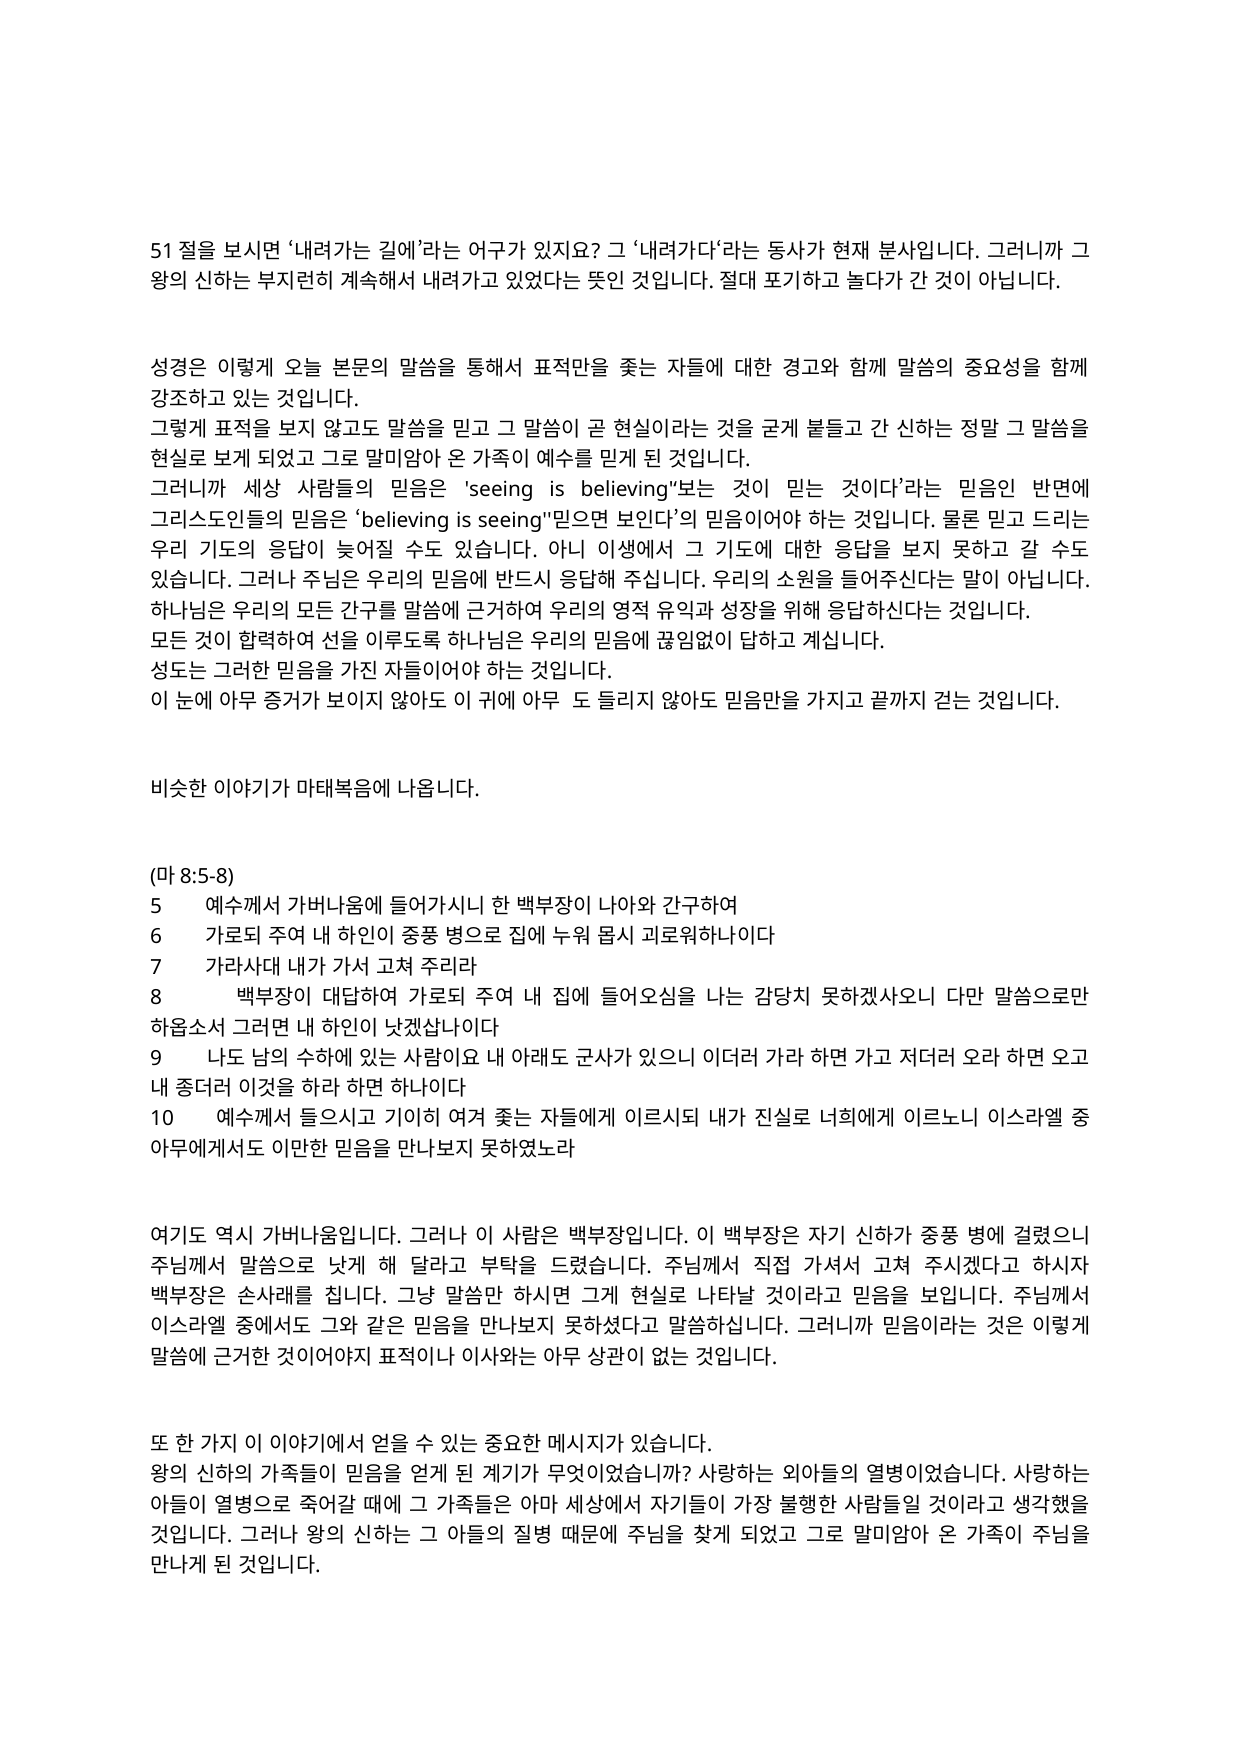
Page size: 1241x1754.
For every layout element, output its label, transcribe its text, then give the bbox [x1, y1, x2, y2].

text 모든 것이 합력하여 선을 이루도록 하나님은 우리의 믿음에 끊임없이 답하고 계십니다. [150, 624, 1090, 654]
text 성도는 그러한 믿음을 가진 자들이어야 하는 것입니다. [150, 654, 1090, 685]
text 그러니까 세상 사람들의 믿음은 'seeing is believing'‘보는 것이 믿는 것이다’라는 믿음인 반면에 그리스도인들의 믿음은 ‘believing is seeing''믿으면 보인다’의 믿음이어야 하는 것입니다. 물론 믿고 드리는 우리 기도의 응답이 늦어질 수도 있습니다. 아니 이생에서 그 기도에 대한 응답을 보지 못하고 갈 수도 있습니다. 그러나 주님은 우리의 믿음에 반드시 응답해 주십니다. 우리의 소원을 들어주신다는 말이 아닙니다. 하나님은 우리의 모든 간구를 말씀에 근거하여 우리의 영적 유익과 성장을 위해 응답하신다는 것입니다. [150, 473, 1090, 624]
text 성경은 이렇게 오늘 본문의 말씀을 통해서 표적만을 좇는 자들에 대한 경고와 함께 말씀의 중요성을 함께 강조하고 있는 것입니다. [150, 352, 1090, 412]
text 6 가로되 주여 내 하인이 중풍 병으로 집에 누워 몹시 괴로워하나이다 [150, 920, 1090, 950]
text 또 한 가지 이 이야기에서 얻을 수 있는 중요한 메시지가 있습니다. [150, 1427, 1090, 1458]
text 비슷한 이야기가 마태복음에 나옵니다. [150, 772, 1090, 802]
text 9 나도 남의 수하에 있는 사람이요 내 아래도 군사가 있으니 이더러 가라 하면 가고 저더러 오라 하면 오고 내 종더러 이것을 하라 하면 하나이다 [150, 1041, 1090, 1101]
text 51절을 보시면 ‘내려가는 길에’라는 어구가 있지요? 그 ‘내려가다‘라는 동사가 현재 분사입니다. 그러니까 그 왕의 신하는 부지런히 계속해서 내려가고 있었다는 뜻인 것입니다. 절대 포기하고 놀다가 간 것이 아닙니다. [150, 234, 1090, 295]
text 8 백부장이 대답하여 가로되 주여 내 집에 들어오심을 나는 감당치 못하겠사오니 다만 말씀으로만 하옵소서 그러면 내 하인이 낫겠삽나이다 [150, 980, 1090, 1041]
text 왕의 신하의 가족들이 믿음을 얻게 된 계기가 무엇이었습니까? 사랑하는 외아들의 열병이었습니다. 사랑하는 아들이 열병으로 죽어갈 때에 그 가족들은 아마 세상에서 자기들이 가장 불행한 사람들일 것이라고 생각했을 것입니다. 그러나 왕의 신하는 그 아들의 질병 때문에 주님을 찾게 되었고 그로 말미암아 온 가족이 주님을 만나게 된 것입니다. [150, 1458, 1090, 1579]
text (마8:5-8) [150, 859, 1090, 889]
text 그렇게 표적을 보지 않고도 말씀을 믿고 그 말씀이 곧 현실이라는 것을 굳게 붙들고 간 신하는 정말 그 말씀을 현실로 보게 되었고 그로 말미암아 온 가족이 예수를 믿게 된 것입니다. [150, 412, 1090, 473]
text 10 예수께서 들으시고 기이히 여겨 좇는 자들에게 이르시되 내가 진실로 너희에게 이르노니 이스라엘 중 아무에게서도 이만한 믿음을 만나보지 못하였노라 [150, 1101, 1090, 1162]
text 이 눈에 아무 증거가 보이지 않아도 이 귀에 아무 도 들리지 않아도 믿음만을 가지고 끝까지 걷는 것입니다. [150, 685, 1090, 715]
text 5 예수께서 가버나움에 들어가시니 한 백부장이 나아와 간구하여 [150, 889, 1090, 920]
text 7 가라사대 내가 가서 고쳐 주리라 [150, 950, 1090, 980]
text 여기도 역시 가버나움입니다. 그러나 이 사람은 백부장입니다. 이 백부장은 자기 신하가 중풍 병에 걸렸으니 주님께서 말씀으로 낫게 해 달라고 부탁을 드렸습니다. 주님께서 직접 가셔서 고쳐 주시겠다고 하시자 백부장은 손사래를 칩니다. 그냥 말씀만 하시면 그게 현실로 나타날 것이라고 믿음을 보입니다. 주님께서 이스라엘 중에서도 그와 같은 믿음을 만나보지 못하셨다고 말씀하십니다. 그러니까 믿음이라는 것은 이렇게 말씀에 근거한 것이어야지 표적이나 이사와는 아무 상관이 없는 것입니다. [150, 1219, 1090, 1370]
